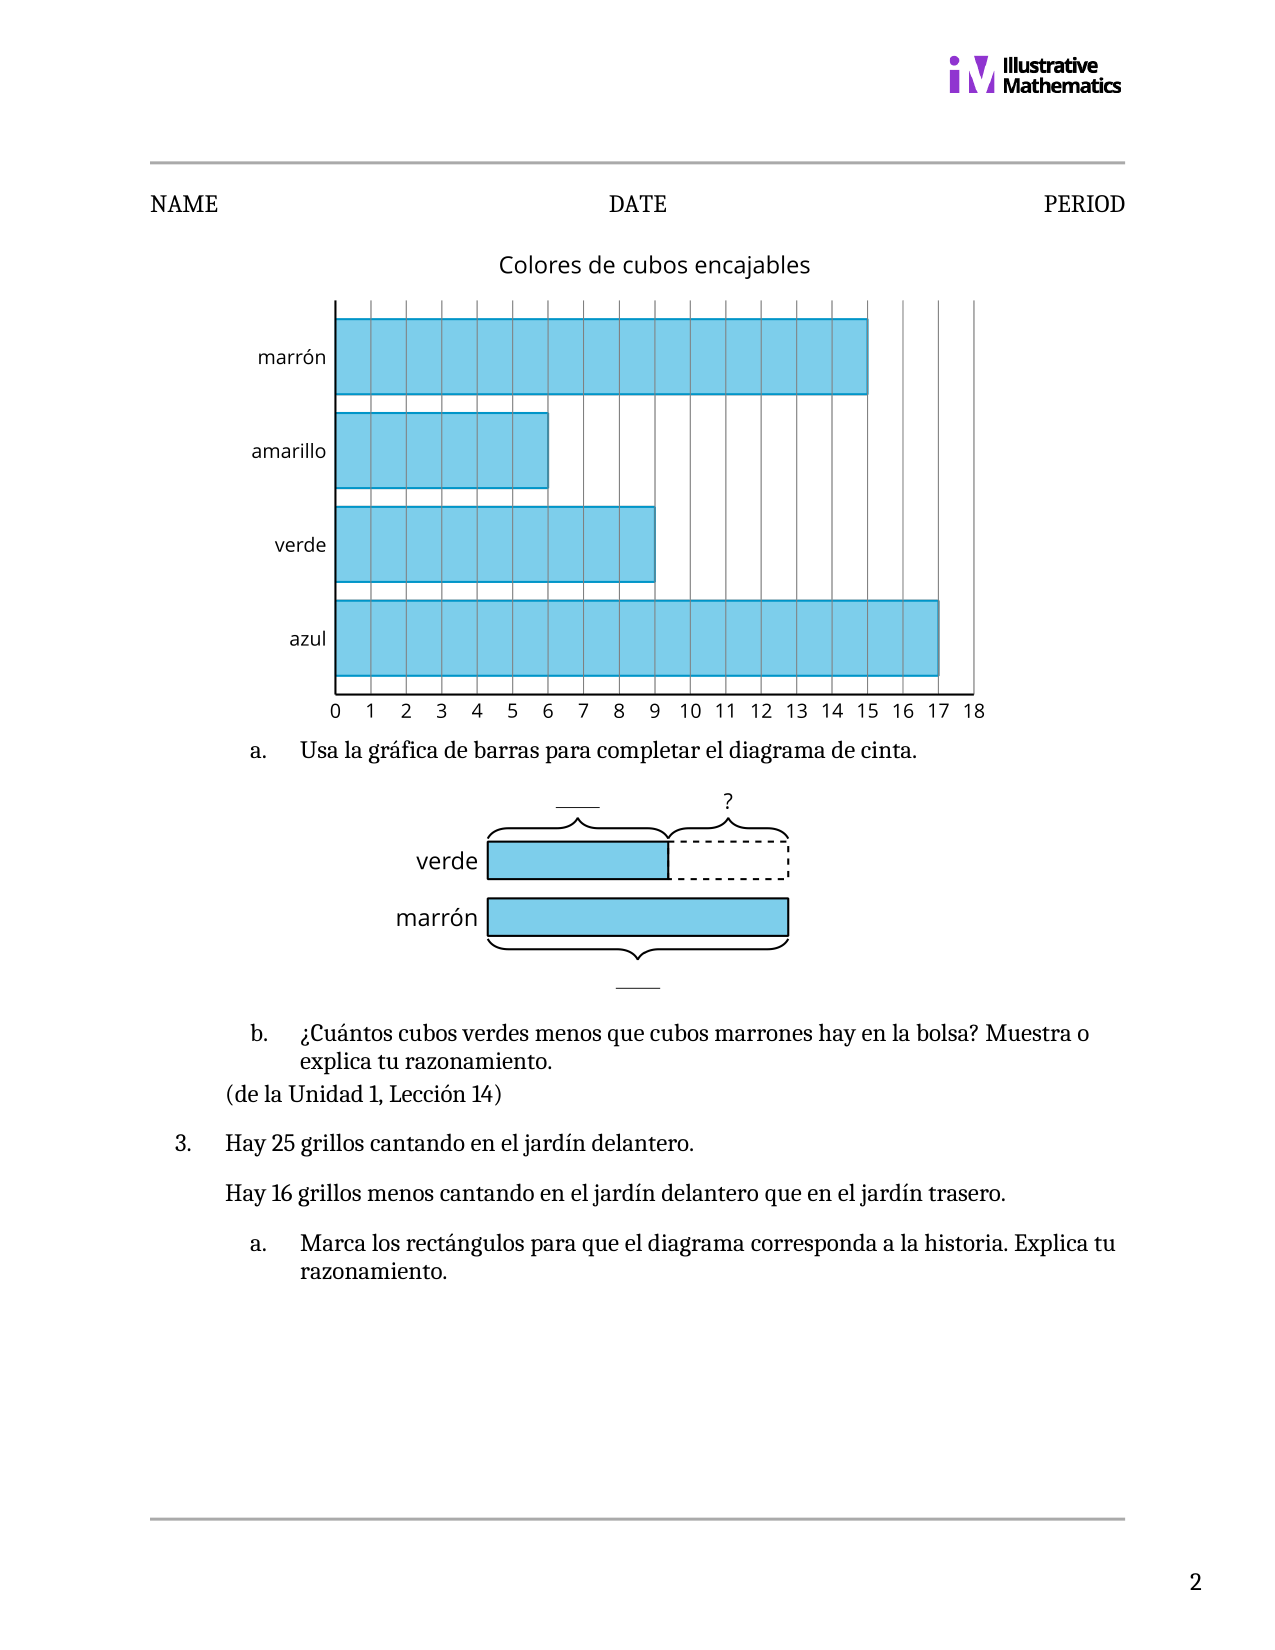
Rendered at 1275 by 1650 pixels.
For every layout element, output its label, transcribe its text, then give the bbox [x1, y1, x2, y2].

picture [949, 55, 1121, 93]
picture [243, 247, 993, 726]
list (de la Unidad 1, Lección 14) [175, 1080, 1125, 1108]
list ¿Cuántos cubos verdes menos que cubos marrones hay en la bolsa? Muestra o explica tu razonamiento. [250, 1018, 1125, 1076]
list Hay 25 grillos cantando en el jardín delantero. [175, 1129, 1125, 1158]
list Usa la gráfica de barras para completar el diagrama de cinta. [250, 736, 1125, 765]
list Hay 16 grillos menos cantando en el jardín delantero que en el jardín trasero. [175, 1179, 1125, 1208]
list Marca los rectángulos para que el diagrama corresponda a la historia. Explica tu razonamiento. [250, 1228, 1125, 1286]
picture [318, 768, 807, 1009]
